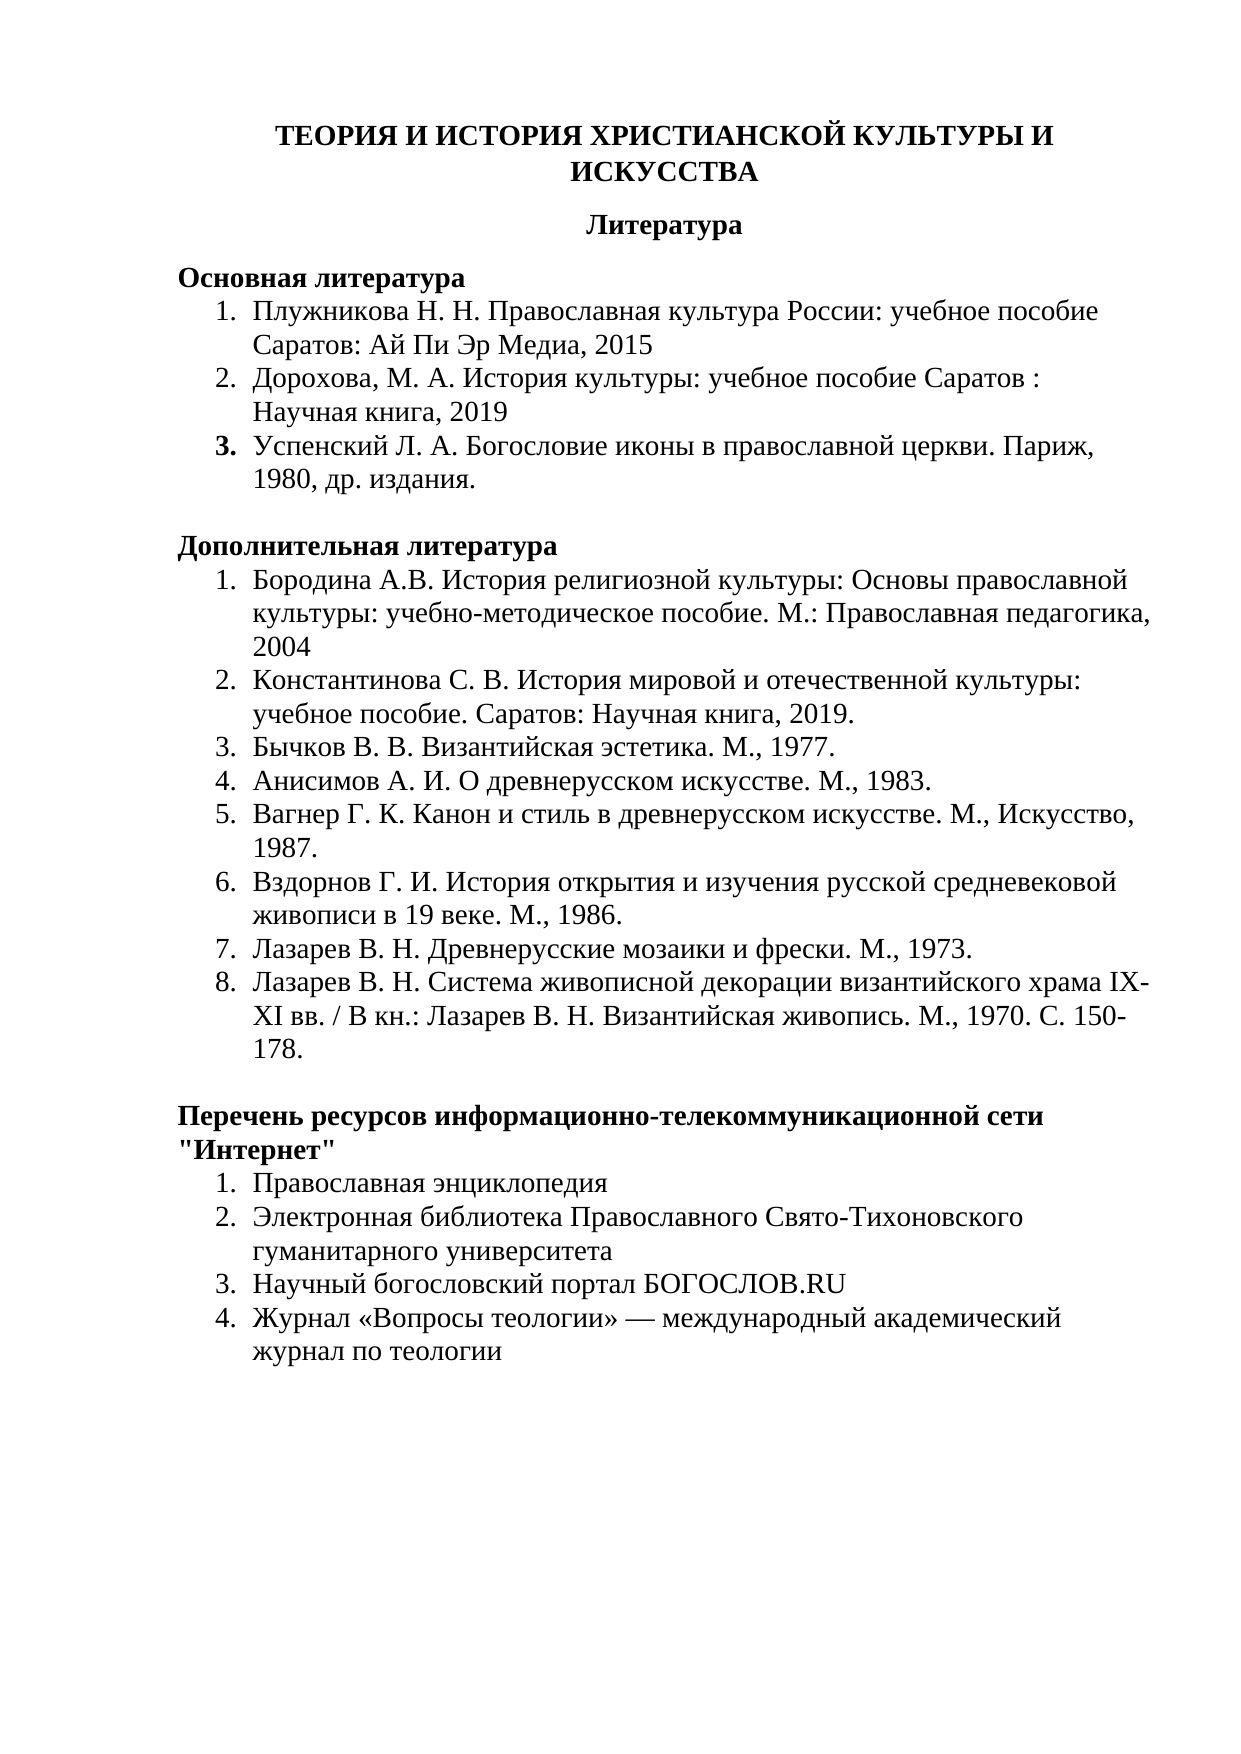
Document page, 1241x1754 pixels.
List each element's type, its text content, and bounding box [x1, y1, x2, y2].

list Бородина А.В. История религиозной культуры: Основы православной культуры: учебно-методическое пособие. М.: Православная педагогика, 2004 [215, 562, 1152, 662]
list Бычков В. В. Византийская эстетика. М., 1977. [215, 729, 1152, 763]
list Научный богословский портал БОГОСЛОВ.RU [215, 1266, 1152, 1300]
list Анисимов А. И. О древнерусском искусстве. М., 1983. [215, 763, 1152, 797]
text Дополнительная литература [177, 528, 1152, 562]
text ТЕОРИЯ И ИСТОРИЯ ХРИСТИАНСКОЙ КУЛЬТУРЫ И ИСКУССТВА [177, 118, 1152, 188]
text Перечень ресурсов информационно-телекоммуникационной сети "Интернет" [177, 1098, 1152, 1166]
list Лазарев В. Н. Система живописной декорации византийского храма IX-XI вв. / В кн.: Лазарев В. Н. Византийская живопись. М., 1970. С. 150-178. [215, 964, 1152, 1065]
text Основная литература [177, 260, 1152, 293]
list Плужникова Н. Н. Православная культура России: учебное пособие Саратов: Ай Пи Эр Медиа, 2015 [215, 293, 1152, 361]
text Литература [177, 207, 1152, 241]
list Константинова С. В. История мировой и отечественной культуры: учебное пособие. Саратов: Научная книга, 2019. [215, 662, 1152, 729]
list Православная энциклопедия [215, 1166, 1152, 1199]
list Успенский Л. А. Богословие иконы в православной церкви. Париж, 1980, др. издания. [215, 428, 1152, 495]
list Электронная библиотека Православного Свято-Тихоновского гуманитарного университета [215, 1199, 1152, 1266]
list Журнал «Вопросы теологии» — международный академический журнал по теологии [215, 1300, 1152, 1367]
list Дорохова, М. А. История культуры: учебное пособие Саратов : Научная книга, 2019 [215, 361, 1152, 428]
list Вагнер Г. К. Канон и стиль в древнерусском искусстве. М., Искусство, 1987. [215, 797, 1152, 864]
list Вздорнов Г. И. История открытия и изучения русской средневековой живописи в 19 веке. М., 1986. [215, 864, 1152, 931]
list Лазарев В. Н. Древнерусские мозаики и фрески. М., 1973. [215, 931, 1152, 964]
